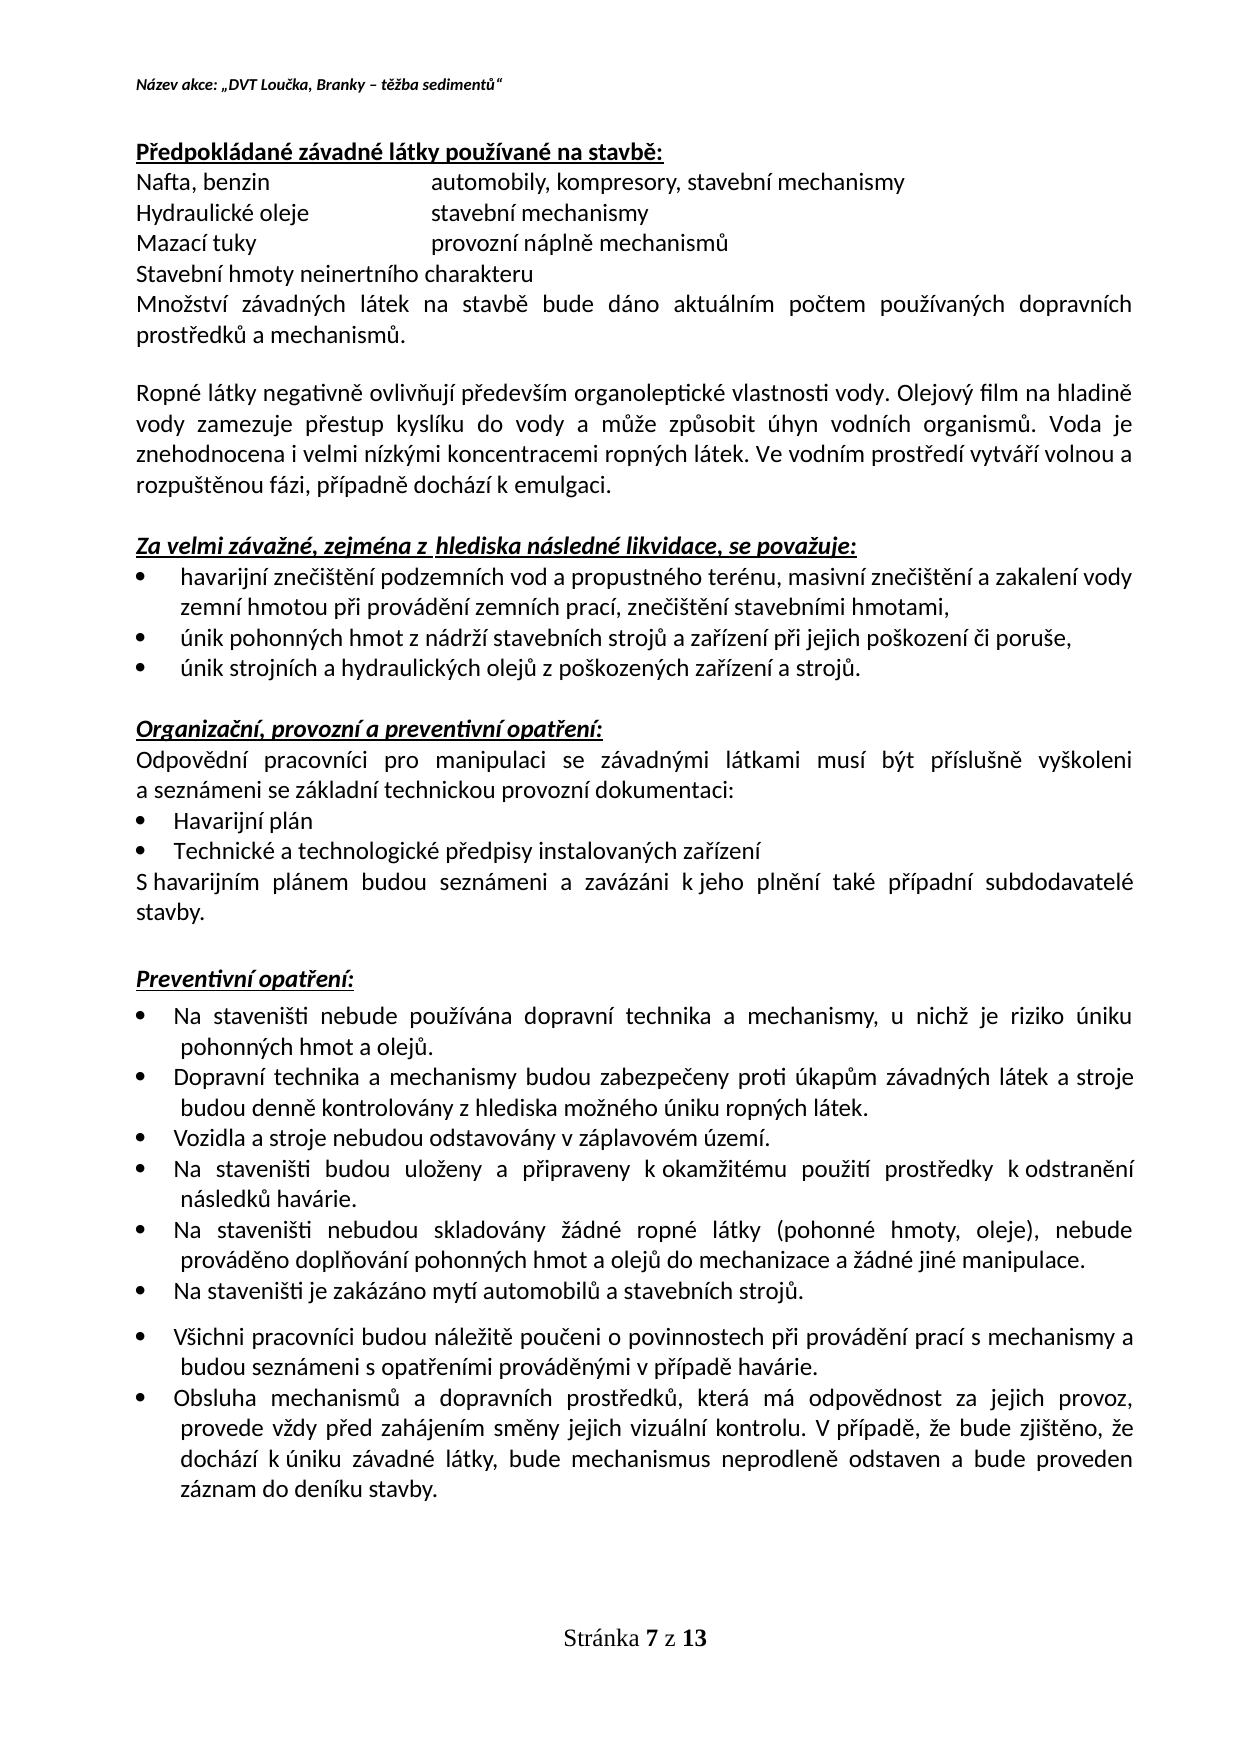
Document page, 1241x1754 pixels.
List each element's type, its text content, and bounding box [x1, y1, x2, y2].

list únik strojních a hydraulických olejů z poškozených zařízení a strojů. [136, 652, 1134, 683]
text Hydraulické oleje stavební mechanismy [136, 197, 1134, 227]
text Stavební hmoty neinertního charakteru [136, 258, 1134, 288]
text Organizační, provozní a preventivní opatření: [136, 713, 1134, 744]
text Za velmi závažné, zejména z hlediska následné likvidace, se považuje: [136, 530, 1134, 561]
list únik pohonných hmot z nádrží stavebních strojů a zařízení při jejich poškození či poruše, [136, 622, 1134, 652]
text Odpovědní pracovníci pro manipulaci se závadnými látkami musí být příslušně vyškoleni a seznámeni se základní technickou provozní dokumentaci: [136, 744, 1134, 805]
list Obsluha mechanismů a dopravních prostředků, která má odpovědnost za jejich provoz, provede vždy před zahájením směny jejich vizuální kontrolu. V případě, že bude zjištěno, že dochází k úniku závadné látky, bude mechanismus neprodleně odstaven a bude proveden záznam do deníku stavby. [136, 1382, 1134, 1504]
list Na staveništi je zakázáno mytí automobilů a stavebních strojů. [136, 1275, 1134, 1306]
list Na staveništi nebudou skladovány žádné ropné látky (pohonné hmoty, oleje), nebude prováděno doplňování pohonných hmot a olejů do mechanizace a žádné jiné manipulace. [136, 1214, 1134, 1275]
text Mazací tuky provozní náplně mechanismů [136, 227, 1134, 258]
list havarijní znečištění podzemních vod a propustného terénu, masivní znečištění a zakalení vody zemní hmotou při provádění zemních prací, znečištění stavebními hmotami, [136, 561, 1134, 622]
text Nafta, benzin automobily, kompresory, stavební mechanismy [136, 166, 1134, 197]
list Dopravní technika a mechanismy budou zabezpečeny proti úkapům závadných látek a stroje budou denně kontrolovány z hlediska možného úniku ropných látek. [136, 1061, 1134, 1122]
list Technické a technologické předpisy instalovaných zařízení [136, 835, 1134, 866]
list Vozidla a stroje nebudou odstavovány v záplavovém území. [136, 1122, 1134, 1153]
list Havarijní plán [136, 805, 1134, 835]
list Na staveništi nebude používána dopravní technika a mechanismy, u nichž je riziko úniku pohonných hmot a olejů. [136, 1000, 1134, 1061]
list Na staveništi budou uloženy a připraveny k okamžitému použití prostředky k odstranění následků havárie. [136, 1153, 1134, 1214]
text Ropné látky negativně ovlivňují především organoleptické vlastnosti vody. Olejový film na hladině vody zamezuje přestup kyslíku do vody a může způsobit úhyn vodních organismů. Voda je znehodnocena i velmi nízkými koncentracemi ropných látek. Ve vodním prostředí vytváří volnou a rozpuštěnou fázi, případně dochází k emulgaci. [136, 377, 1134, 499]
subtitle Preventivní opatření: [136, 964, 1134, 994]
text S havarijním plánem budou seznámeni a zavázáni k jeho plnění také případní subdodavatelé stavby. [136, 866, 1134, 927]
text Předpokládané závadné látky používané na stavbě: [136, 136, 1134, 166]
list Všichni pracovníci budou náležitě poučeni o povinnostech při provádění prací s mechanismy a budou seznámeni s opatřeními prováděnými v případě havárie. [136, 1321, 1134, 1382]
text Množství závadných látek na stavbě bude dáno aktuálním počtem používaných dopravních prostředků a mechanismů. [136, 288, 1134, 349]
